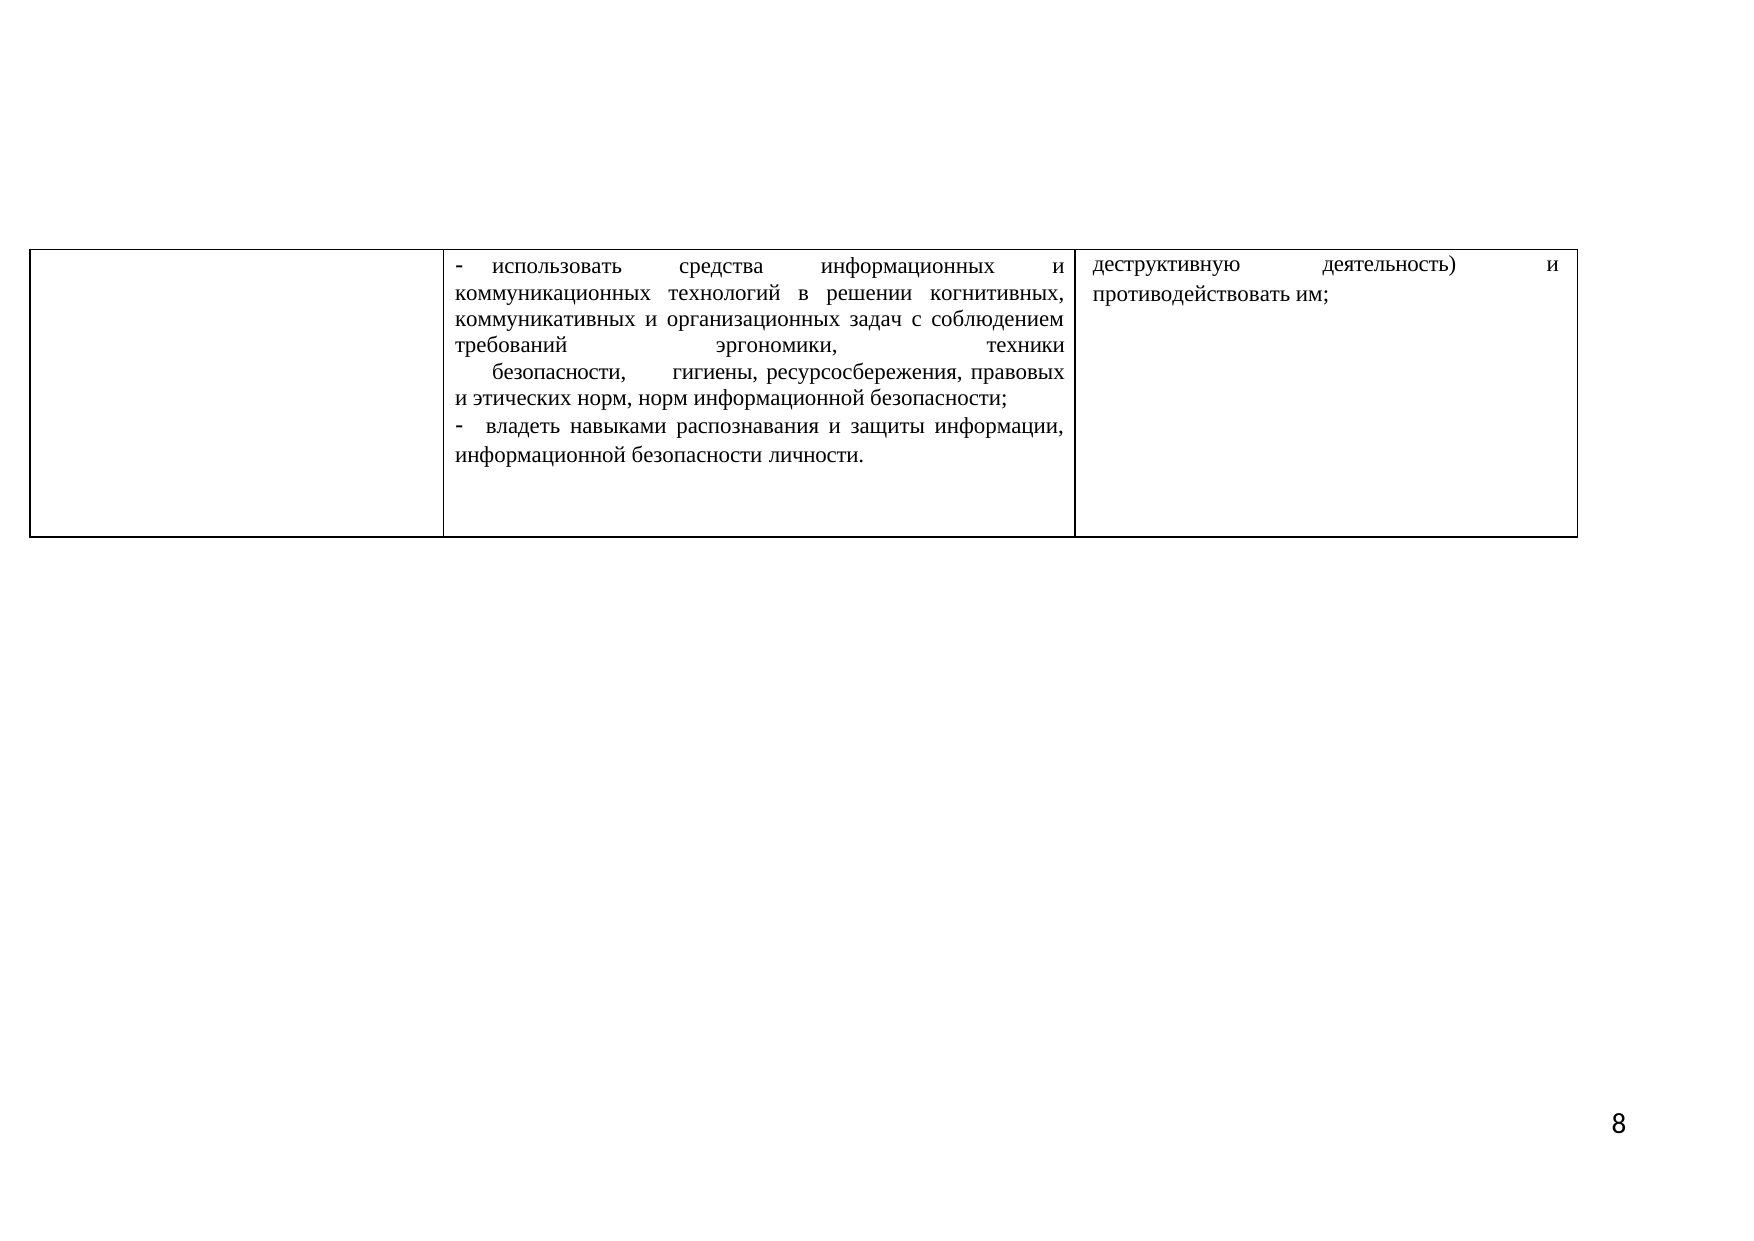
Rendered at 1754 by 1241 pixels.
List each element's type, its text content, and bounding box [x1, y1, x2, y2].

table_header деструктивную деятельность) и противодействовать им; [1076, 250, 1577, 536]
table_header использовать средства информационных и коммуникационных технологий в решении когнитивных, коммуникативных и организационных задач с соблюдением требований эргономики, техники безопасности, гигиены, ресурсосбережения, правовых и этических норм, норм информационной безопасности; владеть навыками распознавания и защиты информации, информационной безопасности личности. [444, 250, 1074, 536]
table_header [31, 250, 443, 536]
